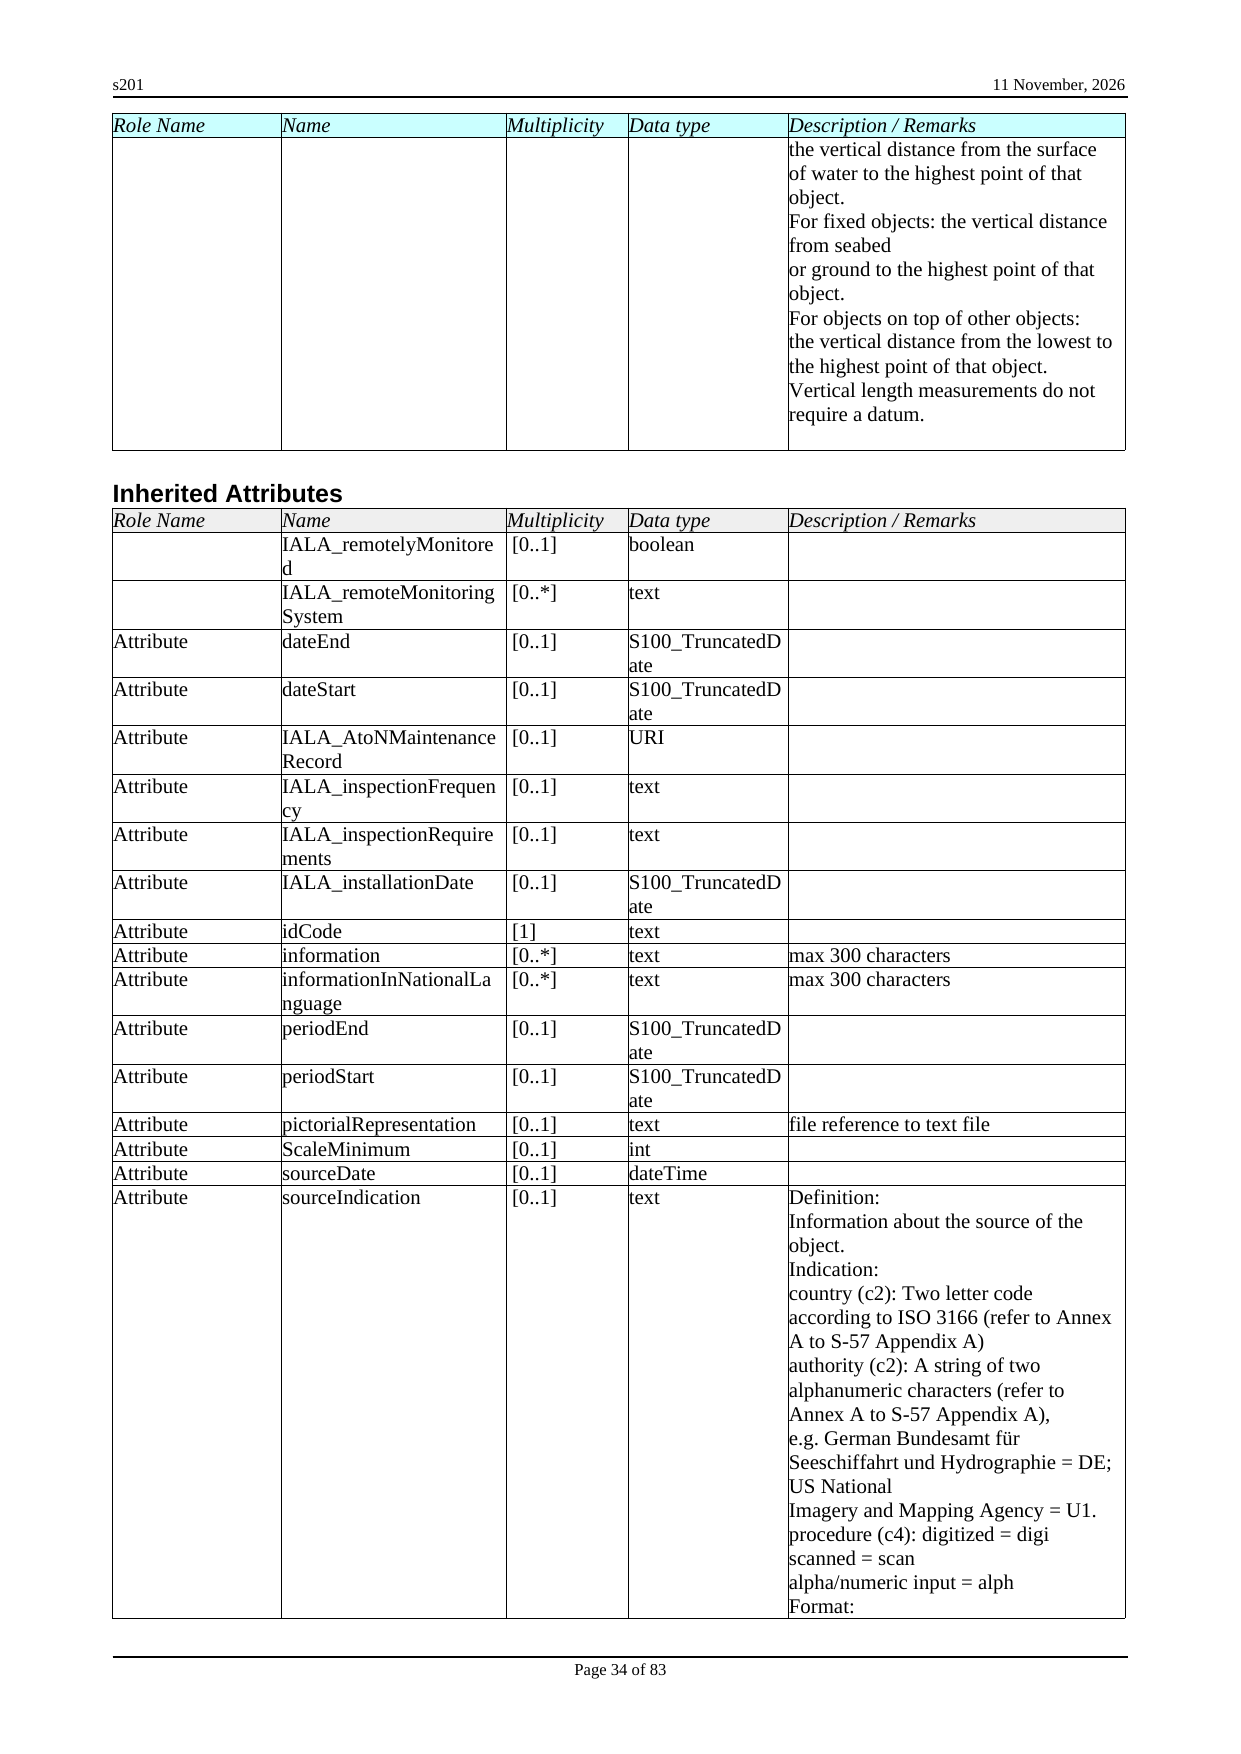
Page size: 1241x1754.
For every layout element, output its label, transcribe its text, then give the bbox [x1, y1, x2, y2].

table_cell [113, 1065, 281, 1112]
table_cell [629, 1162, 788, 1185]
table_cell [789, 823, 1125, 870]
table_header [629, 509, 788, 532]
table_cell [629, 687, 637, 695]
table_header Data type [629, 114, 788, 137]
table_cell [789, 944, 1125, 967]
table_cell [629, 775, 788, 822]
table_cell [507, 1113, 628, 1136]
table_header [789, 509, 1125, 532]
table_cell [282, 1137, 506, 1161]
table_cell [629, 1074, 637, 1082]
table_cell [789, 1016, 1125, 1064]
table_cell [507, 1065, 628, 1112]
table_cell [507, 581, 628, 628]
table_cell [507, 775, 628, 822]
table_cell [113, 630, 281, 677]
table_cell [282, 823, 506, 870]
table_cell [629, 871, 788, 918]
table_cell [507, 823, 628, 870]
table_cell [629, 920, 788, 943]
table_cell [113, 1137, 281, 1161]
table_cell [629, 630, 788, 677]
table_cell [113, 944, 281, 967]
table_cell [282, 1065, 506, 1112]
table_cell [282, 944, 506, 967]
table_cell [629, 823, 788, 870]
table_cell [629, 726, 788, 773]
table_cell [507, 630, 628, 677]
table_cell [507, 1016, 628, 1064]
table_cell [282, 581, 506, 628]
text Inherited Attributes [112, 479, 1128, 507]
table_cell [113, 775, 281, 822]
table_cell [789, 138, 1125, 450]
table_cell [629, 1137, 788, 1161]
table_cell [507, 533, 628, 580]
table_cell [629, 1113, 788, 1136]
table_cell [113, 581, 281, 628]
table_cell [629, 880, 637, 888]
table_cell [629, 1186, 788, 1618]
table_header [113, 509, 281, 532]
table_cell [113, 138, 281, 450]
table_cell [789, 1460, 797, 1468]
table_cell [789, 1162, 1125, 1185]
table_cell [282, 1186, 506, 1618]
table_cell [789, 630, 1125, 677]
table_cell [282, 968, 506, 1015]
table_header Role Name [113, 114, 281, 137]
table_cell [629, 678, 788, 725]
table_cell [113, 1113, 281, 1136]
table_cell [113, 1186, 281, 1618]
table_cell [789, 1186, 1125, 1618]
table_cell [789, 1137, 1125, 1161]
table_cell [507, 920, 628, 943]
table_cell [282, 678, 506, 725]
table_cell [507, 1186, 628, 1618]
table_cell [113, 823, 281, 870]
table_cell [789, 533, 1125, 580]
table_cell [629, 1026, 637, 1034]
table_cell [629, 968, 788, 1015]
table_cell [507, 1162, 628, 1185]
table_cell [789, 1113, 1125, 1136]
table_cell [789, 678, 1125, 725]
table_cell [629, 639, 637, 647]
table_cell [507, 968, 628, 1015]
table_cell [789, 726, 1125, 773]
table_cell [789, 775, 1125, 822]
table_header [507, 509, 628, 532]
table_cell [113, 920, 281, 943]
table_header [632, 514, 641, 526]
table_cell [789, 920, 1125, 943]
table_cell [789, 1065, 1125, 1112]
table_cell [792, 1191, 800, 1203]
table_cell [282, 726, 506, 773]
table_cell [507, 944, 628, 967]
table_header Description / Remarks [789, 114, 1125, 137]
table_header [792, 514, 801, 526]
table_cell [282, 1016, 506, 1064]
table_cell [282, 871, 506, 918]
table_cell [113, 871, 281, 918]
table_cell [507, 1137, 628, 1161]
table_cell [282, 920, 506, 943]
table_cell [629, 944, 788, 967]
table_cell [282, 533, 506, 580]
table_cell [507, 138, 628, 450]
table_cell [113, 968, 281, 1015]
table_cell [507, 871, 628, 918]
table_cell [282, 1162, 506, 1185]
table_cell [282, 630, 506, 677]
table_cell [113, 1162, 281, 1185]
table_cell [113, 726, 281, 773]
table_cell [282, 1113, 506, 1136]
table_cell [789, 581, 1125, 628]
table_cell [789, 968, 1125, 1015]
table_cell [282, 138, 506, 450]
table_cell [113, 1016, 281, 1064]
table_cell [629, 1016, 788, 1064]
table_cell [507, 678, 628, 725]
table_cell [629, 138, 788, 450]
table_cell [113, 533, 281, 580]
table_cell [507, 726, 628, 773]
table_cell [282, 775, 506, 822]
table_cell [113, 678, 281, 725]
table_header Name [282, 114, 506, 137]
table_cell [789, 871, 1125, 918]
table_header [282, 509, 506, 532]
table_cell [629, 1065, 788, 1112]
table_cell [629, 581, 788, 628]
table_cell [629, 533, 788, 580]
table_header Multiplicity [507, 114, 628, 137]
